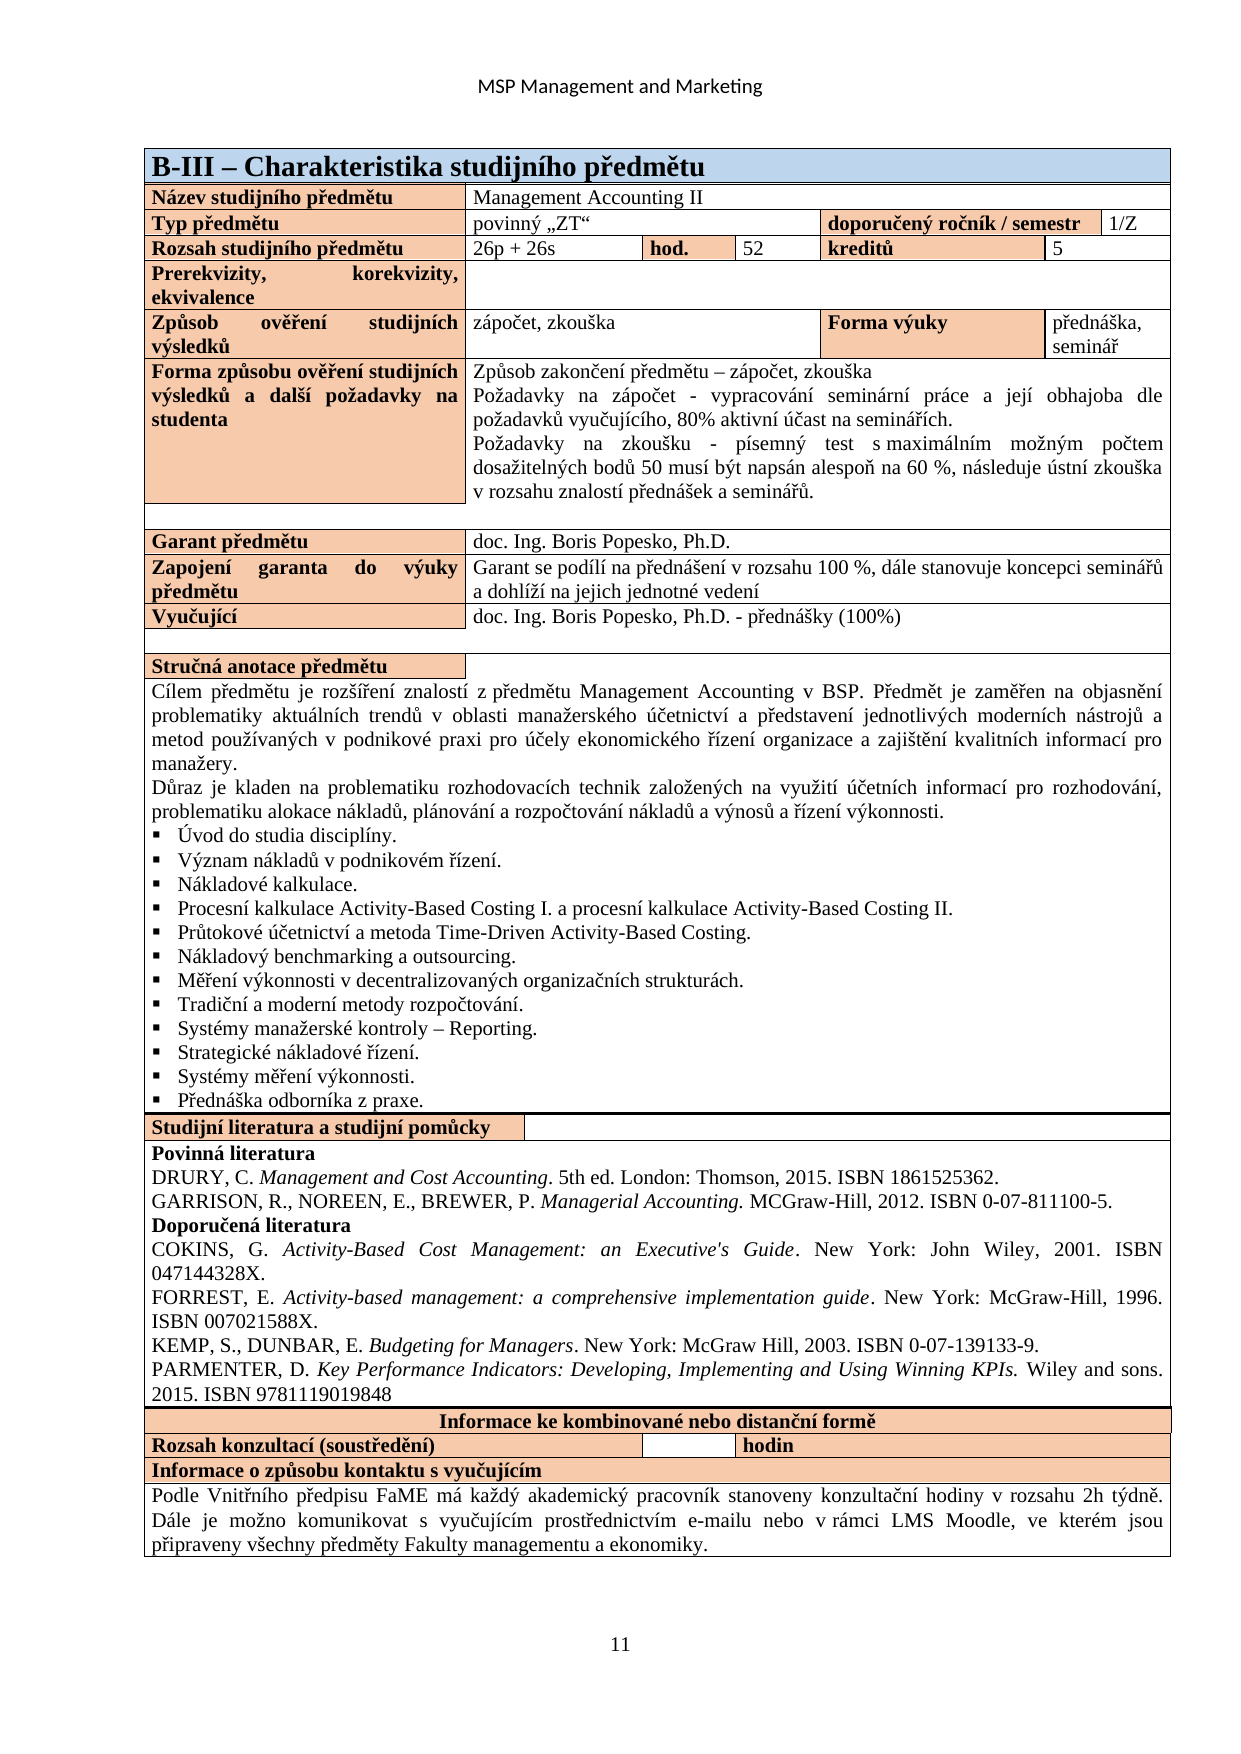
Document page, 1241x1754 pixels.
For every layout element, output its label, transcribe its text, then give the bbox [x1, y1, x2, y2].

table_cell Cílem předmětu je rozšíření znalostí z předmětu Management Accounting v BSP. Předmět je zaměřen na objasnění problematiky aktuálních trendů v oblasti manažerského účetnictví a představení jednotlivých moderních nástrojů a metod používaných v podnikové praxi pro účely ekonomického řízení organizace a zajištění kvalitních informací pro manažery. Důraz je kladen na problematiku rozhodovacích technik založených na využití účetních informací pro rozhodování, problematiku alokace nákladů, plánování a rozpočtování nákladů a výnosů a řízení výkonnosti. Úvod do studia disciplíny. Význam nákladů v podnikovém řízení. Nákladové kalkulace. Procesní kalkulace Activity-Based Costing I. a procesní kalkulace Activity-Based Costing II. Průtokové účetnictví a metoda Time-Driven Activity-Based Costing. Nákladový benchmarking a outsourcing. Měření výkonnosti v decentralizovaných organizačních strukturách. Tradiční a moderní metody rozpočtování. Systémy manažerské kontroly – Reporting. Strategické nákladové řízení. Systémy měření výkonnosti. Přednáška odborníka z praxe. [145, 678, 1170, 1112]
table_cell Stručná anotace předmětu [145, 654, 465, 678]
table_cell [145, 503, 1170, 528]
table_cell [466, 654, 1170, 678]
table_cell Typ předmětu [145, 210, 465, 234]
table_cell Zapojení garanta do výuky předmětu [145, 555, 465, 603]
table_cell 26p + 26s [466, 236, 642, 259]
table_cell [145, 628, 1170, 653]
table_cell Název studijního předmětu [145, 185, 465, 209]
table_cell [525, 1115, 1170, 1140]
table_cell Garant předmětu [145, 530, 465, 553]
table_cell [643, 1434, 735, 1457]
table_cell Rozsah konzultací (soustředění) [145, 1434, 642, 1457]
table_cell Informace o způsobu kontaktu s vyučujícím [145, 1458, 1170, 1482]
table_cell 52 [736, 236, 820, 259]
table_cell doc. Ing. Boris Popesko, Ph.D. - přednášky (100%) [466, 604, 1170, 628]
table_cell Podle Vnitřního předpisu FaME má každý akademický pracovník stanoveny konzultační hodiny v rozsahu 2h týdně. Dále je možno komunikovat s vyučujícím prostřednictvím e-mailu nebo v rámci LMS Moodle, ve kterém jsou připraveny všechny předměty Fakulty managementu a ekonomiky. [145, 1484, 1170, 1556]
table_cell hod. [643, 236, 735, 259]
table_cell Povinná literatura DRURY, C. Management and Cost Accounting. 5th ed. London: Thomson, 2015. ISBN 1861525362. GARRISON, R., NOREEN, E., BREWER, P. Managerial Accounting. MCGraw-Hill, 2012. ISBN 0-07-811100-5. Doporučená literatura Cokins, G. Activity-Based Cost Management: an Executive's Guide. New York: John Wiley, 2001. ISBN 047144328X. Forrest, E. Activity-based management: a comprehensive implementation guide. New York: McGraw-Hill, 1996. ISBN 007021588X. KEMP, S., DUNBAR, E. Budgeting for Managers. New York: McGraw Hill, 2003. ISBN 0-07-139133-9. PARMENTER, D. Key Performance Indicators: Developing, Implementing and Using Winning KPIs. Wiley and sons. 2015. ISBN 9781119019848 [145, 1141, 1170, 1406]
table_cell Forma výuky [821, 310, 1044, 358]
table_cell 1/Z [1102, 210, 1170, 234]
table_cell Rozsah studijního předmětu [145, 236, 465, 259]
table_cell zápočet, zkouška [466, 310, 820, 358]
table_cell Studijní literatura a studijní pomůcky [145, 1115, 524, 1140]
table_cell kreditů [821, 236, 1044, 259]
table_cell Forma způsobu ověření studijních výsledků a další požadavky na studenta [145, 359, 465, 503]
table_cell Vyučující [145, 604, 465, 628]
table_cell Způsob zakončení předmětu – zápočet, zkouška Požadavky na zápočet - vypracování seminární práce a její obhajoba dle požadavků vyučujícího, 80% aktivní účast na seminářích. Požadavky na zkoušku - písemný test s maximálním možným počtem dosažitelných bodů 50 musí být napsán alespoň na 60 %, následuje ústní zkouška v rozsahu znalostí přednášek a seminářů. [466, 359, 1170, 503]
table_cell doporučený ročník / semestr [821, 210, 1101, 234]
table_cell 5 [1046, 236, 1170, 259]
table_cell přednáška, seminář [1046, 310, 1170, 358]
table_cell Informace ke kombinované nebo distanční formě [145, 1409, 1171, 1433]
table_cell doc. Ing. Boris Popesko, Ph.D. [466, 530, 1170, 553]
table_cell hodin [736, 1434, 1170, 1457]
table_cell Management Accounting II [466, 185, 1170, 209]
table_header B-III – Charakteristika studijního předmětu [145, 149, 1170, 182]
table_cell [466, 261, 1170, 309]
table_cell Garant se podílí na přednášení v rozsahu 100 %, dále stanovuje koncepci seminářů a dohlíží na jejich jednotné vedení [466, 555, 1170, 603]
table_cell povinný „ZT“ [466, 210, 820, 234]
table_cell Prerekvizity, korekvizity, ekvivalence [145, 261, 465, 309]
table_cell Způsob ověření studijních výsledků [145, 310, 465, 358]
